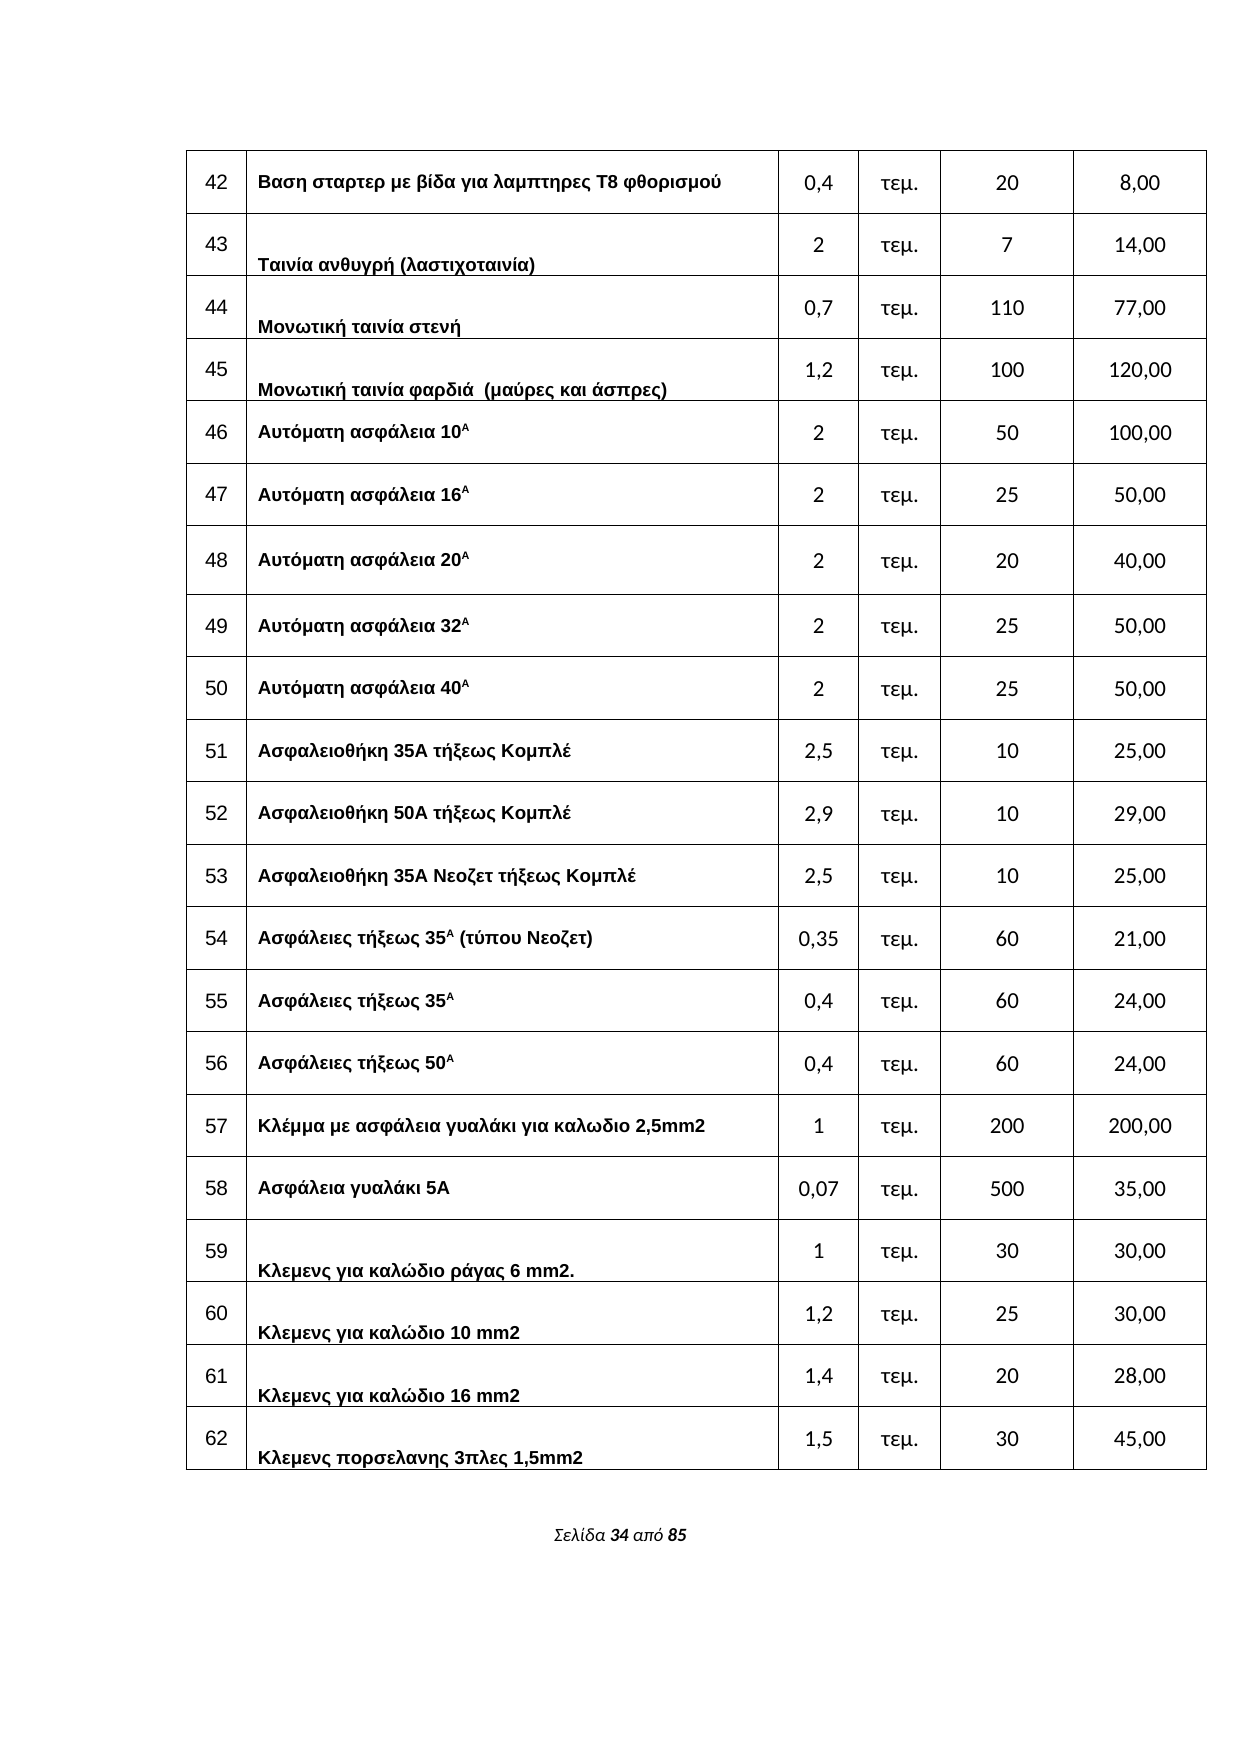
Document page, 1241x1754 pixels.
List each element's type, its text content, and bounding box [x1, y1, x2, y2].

table_cell 43 [187, 214, 246, 275]
table_cell 25 [941, 657, 1073, 719]
table_cell 46 [187, 401, 246, 462]
table_cell 1,2 [779, 1282, 858, 1344]
table_cell Κλεμενς για καλώδιο 16 mm2 [247, 1345, 778, 1406]
table_cell τεμ. [859, 214, 940, 275]
table_cell 2,5 [779, 845, 858, 906]
table_cell 57 [187, 1095, 246, 1156]
table_cell Ασφαλειοθήκη 35Α τήξεως Κομπλέ [247, 720, 778, 781]
table_cell 77,00 [1074, 276, 1206, 337]
table_cell 48 [187, 526, 246, 594]
table_cell Ασφάλεια γυαλάκι 5Α [247, 1157, 778, 1219]
table_cell Αυτόματη ασφάλεια 40Α [247, 657, 778, 719]
table_cell τεμ. [859, 845, 940, 906]
table_cell 110 [941, 276, 1073, 337]
table_cell 500 [941, 1157, 1073, 1219]
table_cell 30 [941, 1220, 1073, 1281]
table_cell 51 [187, 720, 246, 781]
table_cell 60 [941, 970, 1073, 1031]
table_cell 100 [941, 339, 1073, 400]
table_cell 20 [941, 151, 1073, 212]
table_cell 61 [187, 1345, 246, 1406]
table_cell Ασφάλειες τήξεως 35Α (τύπου Νεοζετ) [247, 907, 778, 969]
table_cell 50 [187, 657, 246, 719]
table_cell 14,00 [1074, 214, 1206, 275]
table_cell 24,00 [1074, 970, 1206, 1031]
table_cell 40,00 [1074, 526, 1206, 594]
table_cell 8,00 [1074, 151, 1206, 212]
table_cell 30 [941, 1407, 1073, 1469]
table_cell 0,7 [779, 276, 858, 337]
table_cell 2 [779, 464, 858, 525]
table_cell τεμ. [859, 657, 940, 719]
table_cell 200,00 [1074, 1095, 1206, 1156]
table_cell 1,5 [779, 1407, 858, 1469]
table_cell τεμ. [859, 1282, 940, 1344]
table_cell τεμ. [859, 464, 940, 525]
table_cell 100,00 [1074, 401, 1206, 462]
table_cell τεμ. [859, 907, 940, 969]
table_cell 1,4 [779, 1345, 858, 1406]
table_cell τεμ. [859, 151, 940, 212]
table_cell Αυτόματη ασφάλεια 20Α [247, 526, 778, 594]
table_cell τεμ. [859, 595, 940, 656]
table_cell 2 [779, 595, 858, 656]
table_cell τεμ. [859, 1095, 940, 1156]
table_cell 45 [187, 339, 246, 400]
table_cell 52 [187, 782, 246, 844]
table_cell 20 [941, 1345, 1073, 1406]
table_cell τεμ. [859, 1157, 940, 1219]
table_cell 0,4 [779, 151, 858, 212]
table_cell 21,00 [1074, 907, 1206, 969]
table_cell τεμ. [859, 1407, 940, 1469]
table_cell τεμ. [859, 1345, 940, 1406]
table_cell 30,00 [1074, 1220, 1206, 1281]
table_cell 25,00 [1074, 720, 1206, 781]
table_cell 35,00 [1074, 1157, 1206, 1219]
table_cell 53 [187, 845, 246, 906]
table_cell Βαση σταρτερ με βίδα για λαμπτηρες Τ8 φθορισμού [247, 151, 778, 212]
table_cell 10 [941, 782, 1073, 844]
table_cell 62 [187, 1407, 246, 1469]
table_cell 200 [941, 1095, 1073, 1156]
table_cell 55 [187, 970, 246, 1031]
table_cell τεμ. [859, 1220, 940, 1281]
table_cell 1 [779, 1095, 858, 1156]
table_cell 2,9 [779, 782, 858, 844]
table_cell Ασφάλειες τήξεως 50Α [247, 1032, 778, 1094]
table_cell 28,00 [1074, 1345, 1206, 1406]
table_cell Μονωτική ταινία φαρδιά (μαύρες και άσπρες) [247, 339, 778, 400]
table_cell 60 [941, 1032, 1073, 1094]
table_cell τεμ. [859, 970, 940, 1031]
table_cell Ταινία ανθυγρή (λαστιχοταινία) [247, 214, 778, 275]
table_cell Μονωτική ταινία στενή [247, 276, 778, 337]
table_cell 30,00 [1074, 1282, 1206, 1344]
table_cell Κλεμενς για καλώδιο ράγας 6 mm2. [247, 1220, 778, 1281]
table_cell Ασφάλειες τήξεως 35Α [247, 970, 778, 1031]
table_cell 7 [941, 214, 1073, 275]
table_cell τεμ. [859, 782, 940, 844]
table_cell 56 [187, 1032, 246, 1094]
table_cell 2 [779, 526, 858, 594]
table_cell Ασφαλειοθήκη 35Α Νεοζετ τήξεως Κομπλέ [247, 845, 778, 906]
table_cell 25,00 [1074, 845, 1206, 906]
table_cell 50,00 [1074, 595, 1206, 656]
table_cell 59 [187, 1220, 246, 1281]
table_cell 54 [187, 907, 246, 969]
table_cell 20 [941, 526, 1073, 594]
table_cell 2 [779, 214, 858, 275]
table_cell 0,07 [779, 1157, 858, 1219]
table_cell 60 [187, 1282, 246, 1344]
table_cell Κλεμενς πορσελανης 3πλες 1,5mm2 [247, 1407, 778, 1469]
table_cell 0,35 [779, 907, 858, 969]
table_cell 120,00 [1074, 339, 1206, 400]
table_cell 50,00 [1074, 657, 1206, 719]
table_cell 24,00 [1074, 1032, 1206, 1094]
table_cell Αυτόματη ασφάλεια 16Α [247, 464, 778, 525]
table_cell Ασφαλειοθήκη 50Α τήξεως Κομπλέ [247, 782, 778, 844]
table_cell 44 [187, 276, 246, 337]
table_cell 42 [187, 151, 246, 212]
table_cell τεμ. [859, 526, 940, 594]
table_cell 0,4 [779, 1032, 858, 1094]
table_cell Κλεμενς για καλώδιο 10 mm2 [247, 1282, 778, 1344]
table_cell τεμ. [859, 401, 940, 462]
table_cell 1,2 [779, 339, 858, 400]
table_cell 58 [187, 1157, 246, 1219]
table_cell τεμ. [859, 276, 940, 337]
table_cell 29,00 [1074, 782, 1206, 844]
table_cell Αυτόματη ασφάλεια 32Α [247, 595, 778, 656]
table_cell τεμ. [859, 339, 940, 400]
table_cell Κλέμμα με ασφάλεια γυαλάκι για καλωδιο 2,5mm2 [247, 1095, 778, 1156]
table_cell 50,00 [1074, 464, 1206, 525]
table_cell 10 [941, 720, 1073, 781]
table_cell 10 [941, 845, 1073, 906]
table_cell 45,00 [1074, 1407, 1206, 1469]
table_cell Αυτόματη ασφάλεια 10Α [247, 401, 778, 462]
table_cell 0,4 [779, 970, 858, 1031]
table_cell 49 [187, 595, 246, 656]
table_cell 60 [941, 907, 1073, 969]
table_cell 2 [779, 657, 858, 719]
table_cell 2,5 [779, 720, 858, 781]
table_cell τεμ. [859, 720, 940, 781]
table_cell 25 [941, 464, 1073, 525]
table_cell τεμ. [859, 1032, 940, 1094]
table_cell 2 [779, 401, 858, 462]
table_cell 47 [187, 464, 246, 525]
table_cell 25 [941, 595, 1073, 656]
table_cell 50 [941, 401, 1073, 462]
table_cell 1 [779, 1220, 858, 1281]
table_cell 25 [941, 1282, 1073, 1344]
